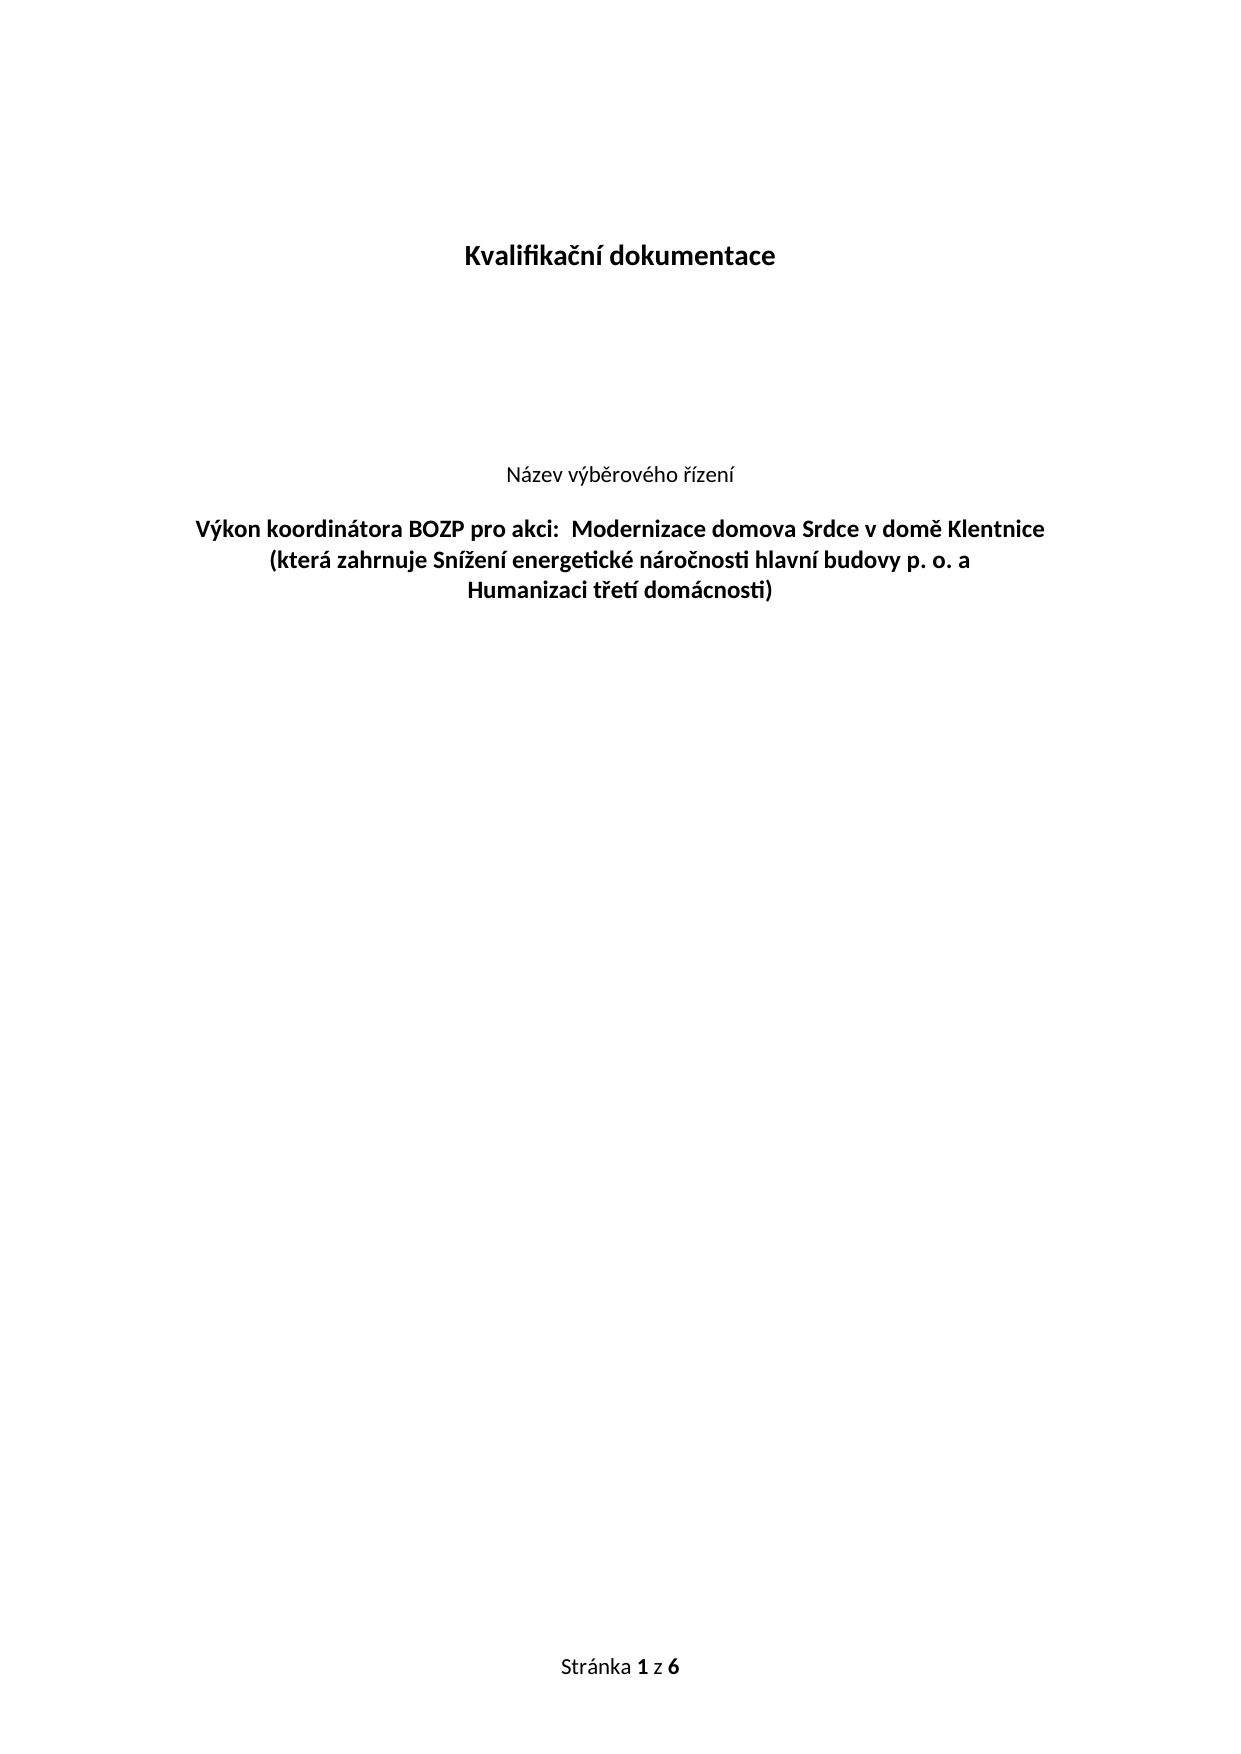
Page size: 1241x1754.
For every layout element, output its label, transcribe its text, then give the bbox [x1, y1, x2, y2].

text Kvalifikační dokumentace [148, 237, 1093, 273]
text Název výběrového řízení [148, 461, 1093, 489]
text Výkon koordinátora BOZP pro akci: Modernizace domova Srdce v domě Klentnice (která zahrnuje Snížení energetické náročnosti hlavní budovy p. o. a Humanizaci třetí domácnosti) [148, 514, 1093, 605]
